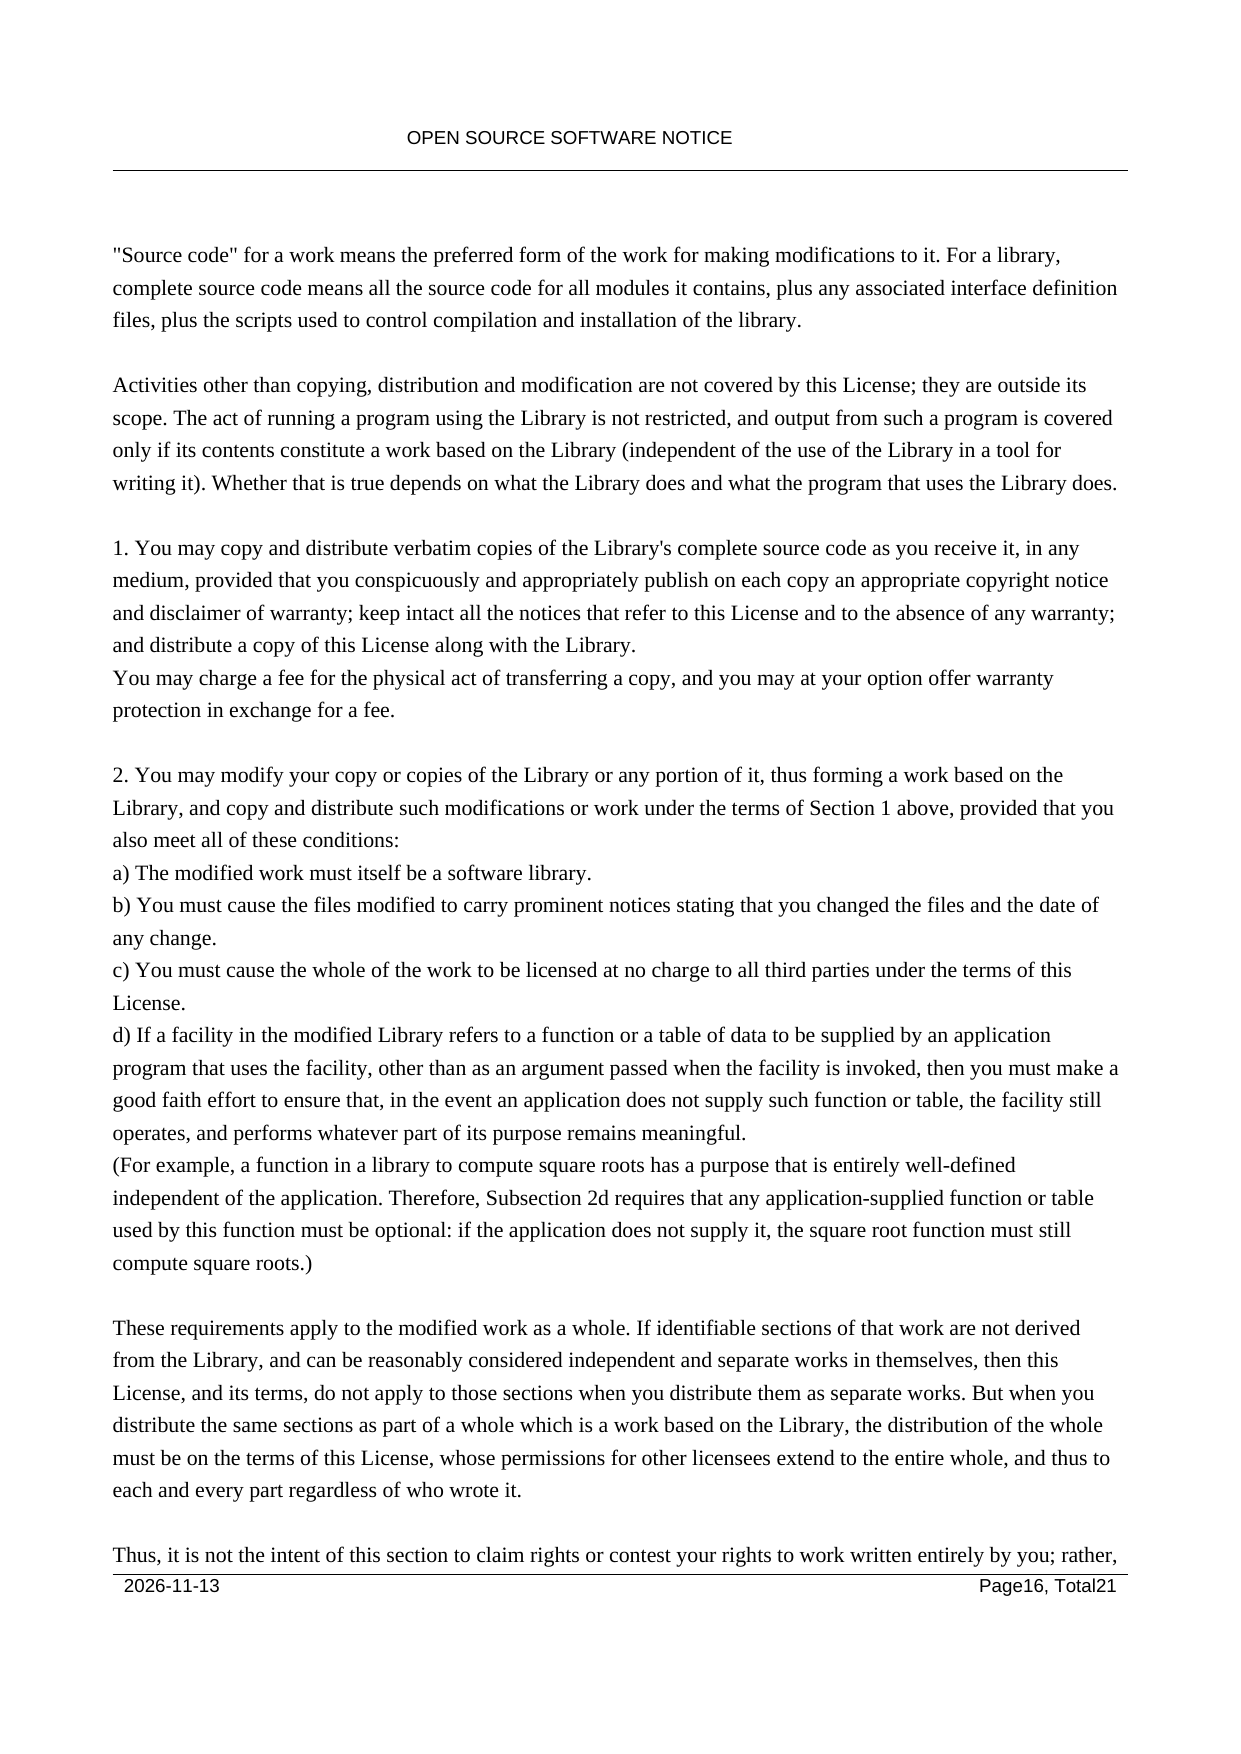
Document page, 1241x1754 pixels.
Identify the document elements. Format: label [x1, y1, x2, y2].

text [112, 206, 1128, 1571]
